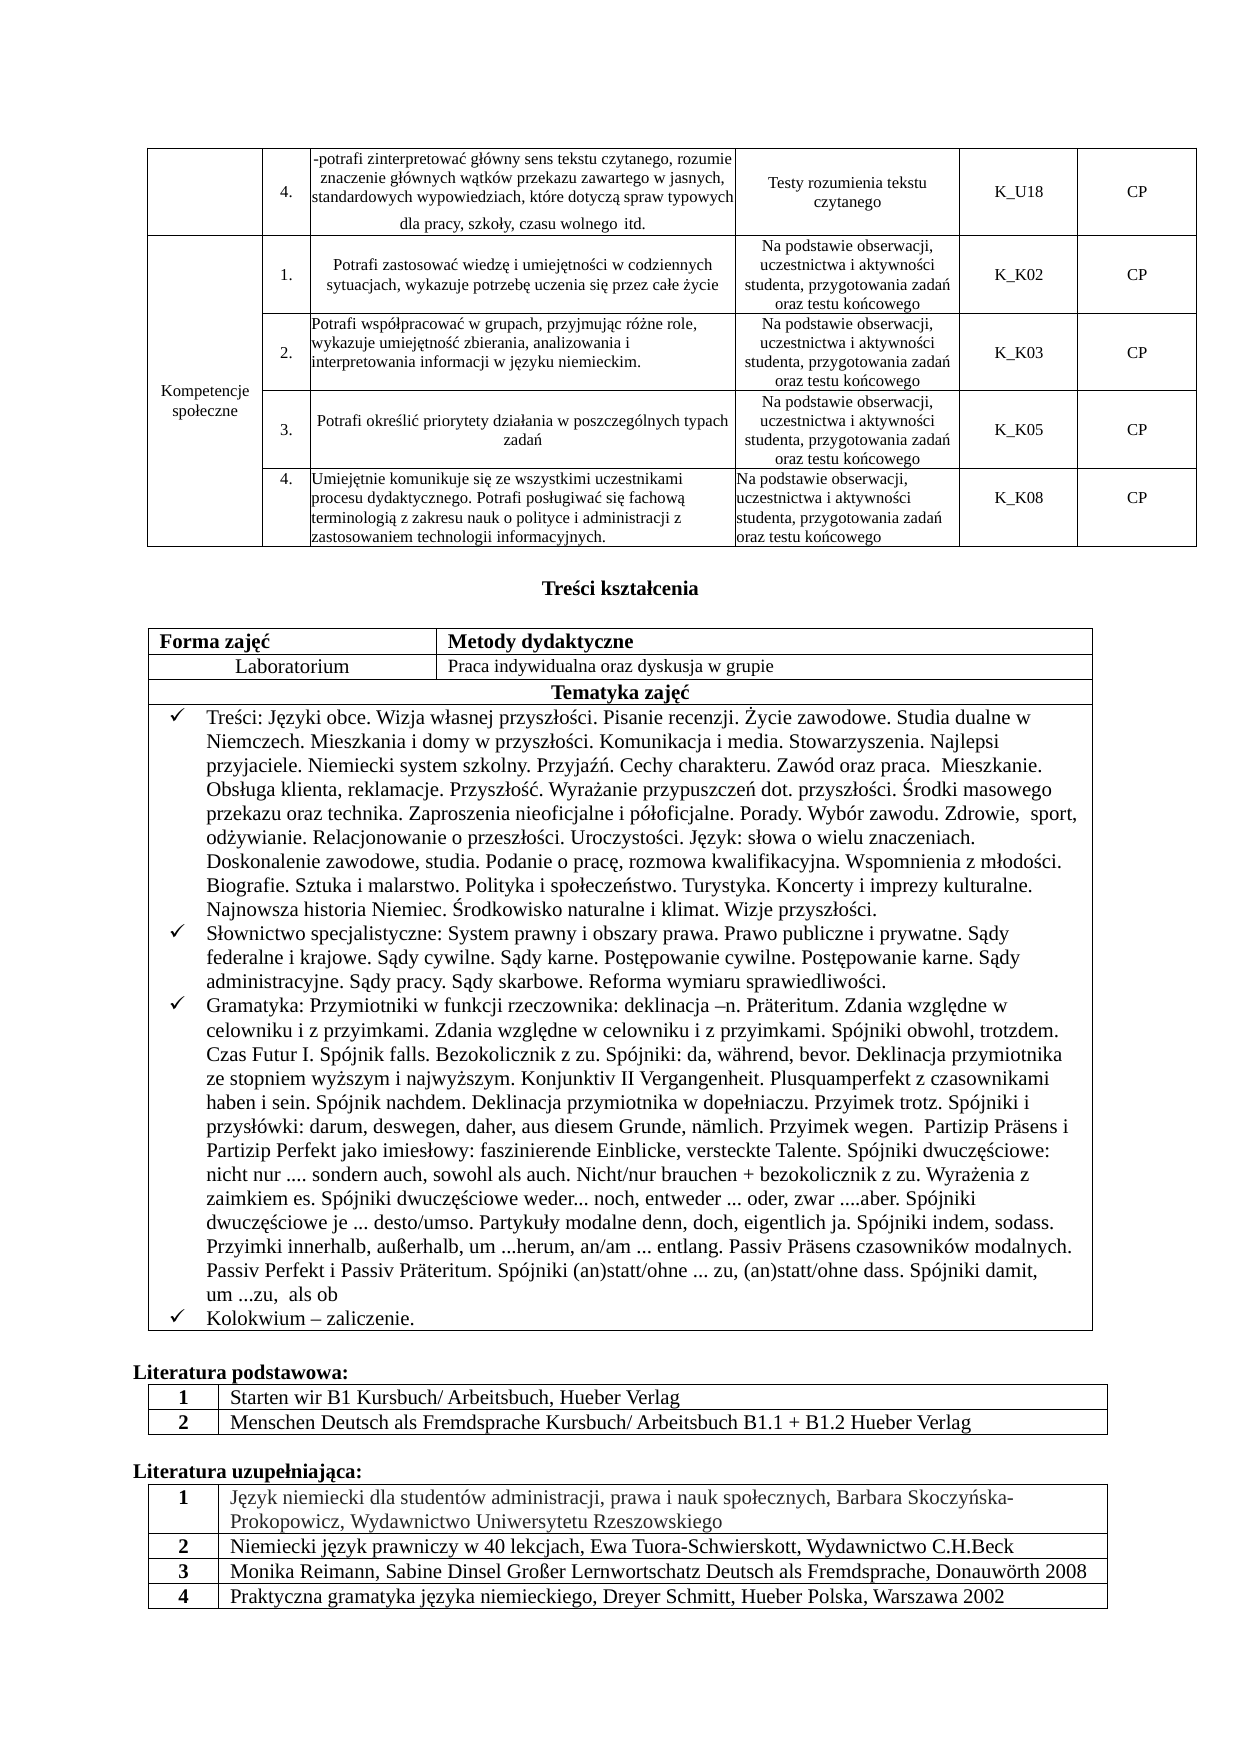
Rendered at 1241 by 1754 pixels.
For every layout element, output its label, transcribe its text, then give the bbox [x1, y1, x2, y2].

table_header 1 [149, 1485, 218, 1533]
table_cell K_K08 [960, 469, 1077, 546]
table_cell -potrafi zinterpretować główny sens tekstu czytanego, rozumie znaczenie głównych wątków przekazu zawartego w jasnych, standardowych wypowiedziach, które dotyczą spraw typowych dla pracy, szkoły, czasu wolnego itd. [311, 149, 735, 235]
table_cell Na podstawie obserwacji, uczestnictwa i aktywności studenta, przygotowania zadań oraz testu końcowego [736, 236, 959, 313]
table_cell Treści: Języki obce. Wizja własnej przyszłości. Pisanie recenzji. Życie zawodowe. Studia dualne w Niemczech. Mieszkania i domy w przyszłości. Komunikacja i media. Stowarzyszenia. Najlepsi przyjaciele. Niemiecki system szkolny. Przyjaźń. Cechy charakteru. Zawód oraz praca. Mieszkanie. Obsługa klienta, reklamacje. Przyszłość. Wyrażanie przypuszczeń dot. przyszłości. Środki masowego przekazu oraz technika. Zaproszenia nieoficjalne i półoficjalne. Porady. Wybór zawodu. Zdrowie, sport, odżywianie. Relacjonowanie o przeszłości. Uroczystości. Język: słowa o wielu znaczeniach. Doskonalenie zawodowe, studia. Podanie o pracę, rozmowa kwalifikacyjna. Wspomnienia z młodości. Biografie. Sztuka i malarstwo. Polityka i społeczeństwo. Turystyka. Koncerty i imprezy kulturalne. Najnowsza historia Niemiec. Środkowisko naturalne i klimat. Wizje przyszłości. Słownictwo specjalistyczne: System prawny i obszary prawa. Prawo publiczne i prywatne. Sądy federalne i krajowe. Sądy cywilne. Sądy karne. Postępowanie cywilne. Postępowanie karne. Sądy administracyjne. Sądy pracy. Sądy skarbowe. Reforma wymiaru sprawiedliwości. Gramatyka: Przymiotniki w funkcji rzeczownika: deklinacja –n. Präteritum. Zdania względne w celowniku i z przyimkami. Zdania względne w celowniku i z przyimkami. Spójniki obwohl, trotzdem. Czas Futur I. Spójnik falls. Bezokolicznik z zu. Spójniki: da, während, bevor. Deklinacja przymiotnika ze stopniem wyższym i najwyższym. Konjunktiv II Vergangenheit. Plusquamperfekt z czasownikami haben i sein. Spójnik nachdem. Deklinacja przymiotnika w dopełniaczu. Przyimek trotz. Spójniki i przysłówki: darum, deswegen, daher, aus diesem Grunde, nämlich. Przyimek wegen. Partizip Präsens i Partizip Perfekt jako imiesłowy: faszinierende Einblicke, versteckte Talente. Spójniki dwuczęściowe: nicht nur .... sondern auch, sowohl als auch. Nicht/nur brauchen + bezokolicznik z zu. Wyrażenia z zaimkiem es. Spójniki dwuczęściowe weder... noch, entweder ... oder, zwar ....aber. Spójniki dwuczęściowe je ... desto/umso. Partykuły modalne denn, doch, eigentlich ja. Spójniki indem, sodass. Przyimki innerhalb, außerhalb, um ...herum, an/am ... entlang. Passiv Präsens czasowników modalnych. Passiv Perfekt i Passiv Präteritum. Spójniki (an)statt/ohne ... zu, (an)statt/ohne dass. Spójniki damit, um ...zu, als ob Kolokwium – zaliczenie. [149, 705, 1092, 1330]
table_cell 2 [149, 1410, 218, 1434]
table_cell K_K02 [960, 236, 1077, 313]
table_cell CP [1078, 236, 1196, 313]
table_header 1 [149, 1385, 218, 1409]
table_cell Na podstawie obserwacji, uczestnictwa i aktywności studenta, przygotowania zadań oraz testu końcowego [736, 469, 959, 546]
table_header Starten wir B1 Kursbuch/ Arbeitsbuch, Hueber Verlag [219, 1385, 1107, 1409]
table_cell Testy rozumienia tekstu czytanego [736, 149, 959, 235]
table_cell Kompetencje społeczne [148, 236, 262, 546]
table_cell Na podstawie obserwacji, uczestnictwa i aktywności studenta, przygotowania zadań oraz testu końcowego [736, 391, 959, 468]
table_cell Laboratorium [149, 655, 436, 678]
table_cell Potrafi współpracować w grupach, przyjmując różne role, wykazuje umiejętność zbierania, analizowania i interpretowania informacji w języku niemieckim. [311, 314, 735, 390]
table_header Metody dydaktyczne [437, 629, 1092, 653]
table_cell K_K05 [960, 391, 1077, 468]
table_cell 2. [263, 314, 310, 390]
table_cell Monika Reimann, Sabine Dinsel Großer Lernwortschatz Deutsch als Fremdsprache, Donauwörth 2008 [219, 1559, 1107, 1583]
table_cell Praca indywidualna oraz dyskusja w grupie [437, 655, 1092, 678]
table_cell K_K03 [960, 314, 1077, 390]
table_cell Potrafi określić priorytety działania w poszczególnych typach zadań [311, 391, 735, 468]
table_cell 2 [149, 1534, 218, 1558]
table_cell Potrafi zastosować wiedzę i umiejętności w codziennych sytuacjach, wykazuje potrzebę uczenia się przez całe życie [311, 236, 735, 313]
table_cell Praktyczna gramatyka języka niemieckiego, Dreyer Schmitt, Hueber Polska, Warszawa 2002 [219, 1584, 1107, 1608]
text Literatura podstawowa: [133, 1360, 1093, 1384]
table_cell CP [1078, 314, 1196, 390]
table_cell Umiejętnie komunikuje się ze wszystkimi uczestnikami procesu dydaktycznego. Potrafi posługiwać się fachową terminologią z zakresu nauk o polityce i administracji z zastosowaniem technologii informacyjnych. [311, 469, 735, 546]
table_cell 4. [263, 469, 310, 546]
text Treści kształcenia [148, 576, 1093, 599]
table_cell Niemiecki język prawniczy w 40 lekcjach, Ewa Tuora-Schwierskott, Wydawnictwo C.H.Beck [219, 1534, 1107, 1558]
table_cell 1. [263, 236, 310, 313]
table_header Język niemiecki dla studentów administracji, prawa i nauk społecznych, Barbara Skoczyńska- Prokopowicz, Wydawnictwo Uniwersytetu Rzeszowskiego [219, 1485, 1107, 1533]
table_cell CP [1078, 469, 1196, 546]
table_header Forma zajęć [149, 629, 436, 653]
table_cell 4 [149, 1584, 218, 1608]
table_cell 3. [263, 391, 310, 468]
table_cell 4. [263, 149, 310, 235]
table_cell CP [1078, 391, 1196, 468]
table_cell Menschen Deutsch als Fremdsprache Kursbuch/ Arbeitsbuch B1.1 + B1.2 Hueber Verlag [219, 1410, 1107, 1434]
table_cell Na podstawie obserwacji, uczestnictwa i aktywności studenta, przygotowania zadań oraz testu końcowego [736, 314, 959, 390]
table_cell Tematyka zajęć [149, 680, 1092, 704]
table_cell K_U18 [960, 149, 1077, 235]
table_cell 3 [149, 1559, 218, 1583]
table_cell CP [1078, 149, 1196, 235]
text Literatura uzupełniająca: [133, 1459, 1093, 1483]
